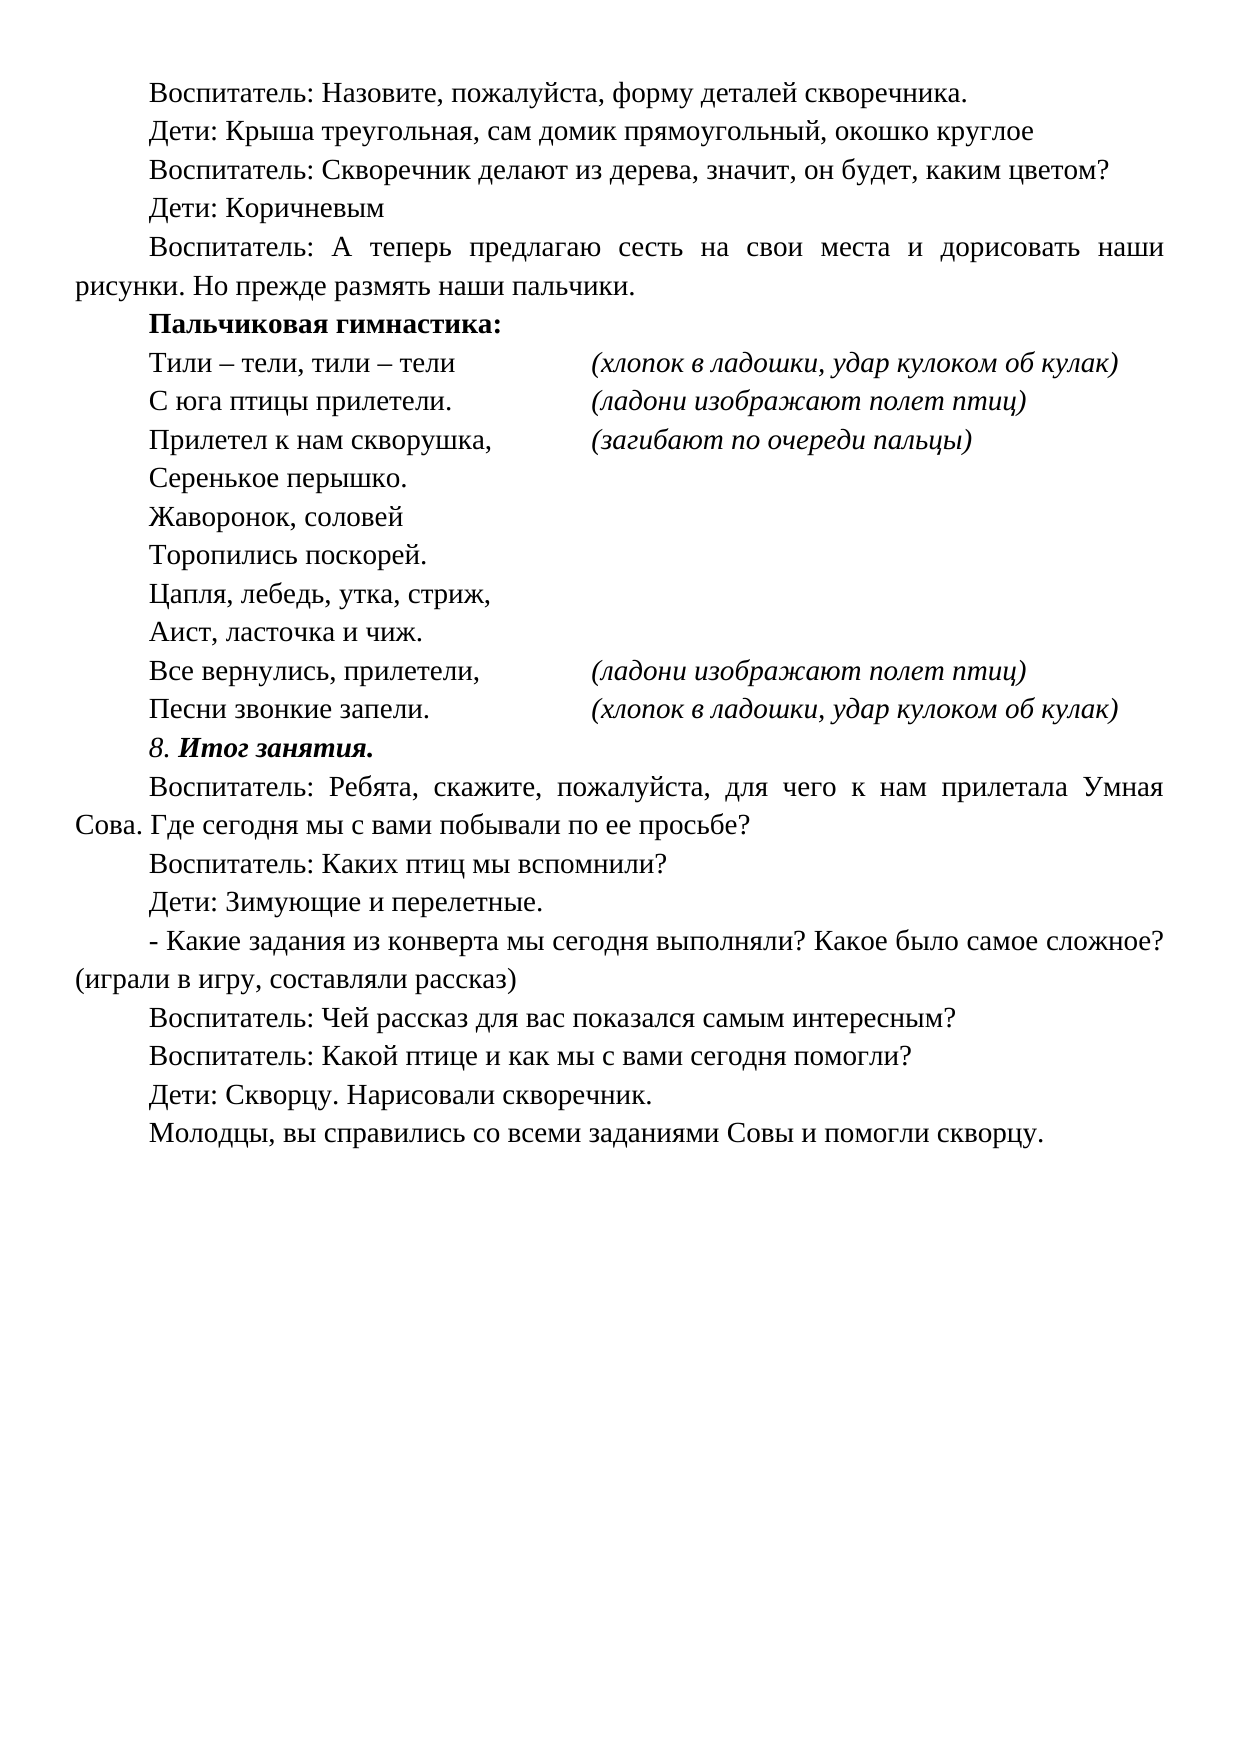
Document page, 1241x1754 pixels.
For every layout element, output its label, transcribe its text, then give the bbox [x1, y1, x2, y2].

text - Какие задания из конверта мы сегодня выполняли? Какое было самое сложное? (играли в игру, составляли рассказ) [75, 923, 1165, 995]
text Воспитатель: А теперь предлагаю сесть на свои места и дорисовать наши рисунки. Но прежде размять наши пальчики. [75, 229, 1165, 301]
text С юга птицы прилетели. (ладони изображают полет птиц) [75, 383, 1165, 417]
text Дети: Крыша треугольная, сам домик прямоугольный, окошко круглое [75, 113, 1165, 147]
text Пальчиковая гимнастика: [75, 306, 1165, 340]
text Воспитатель: Каких птиц мы вспомнили? [75, 846, 1165, 879]
text Воспитатель: Чей рассказ для вас показался самым интересным? [75, 1000, 1165, 1033]
text Воспитатель: Скворечник делают из дерева, значит, он будет, каким цветом? [75, 152, 1165, 186]
text Дети: Зимующие и перелетные. [75, 884, 1165, 918]
text Воспитатель: Какой птице и как мы с вами сегодня помогли? [75, 1038, 1165, 1072]
text Песни звонкие запели. (хлопок в ладошки, удар кулоком об кулак) [75, 692, 1165, 725]
text Цапля, лебедь, утка, стриж, [75, 576, 1165, 609]
text Дети: Скворцу. Нарисовали скворечник. [75, 1077, 1165, 1111]
text Молодцы, вы справились со всеми заданиями Совы и помогли скворцу. [75, 1116, 1165, 1149]
text Воспитатель: Ребята, скажите, пожалуйста, для чего к нам прилетала Умная Сова. Где сегодня мы с вами побывали по ее просьбе? [75, 769, 1165, 841]
text Дети: Коричневым [75, 191, 1165, 224]
text Серенькое перышко. [75, 460, 1165, 494]
text Жаворонок, соловей [75, 499, 1165, 532]
text Тили – тели, тили – тели (хлопок в ладошки, удар кулоком об кулак) [75, 345, 1165, 378]
text Все вернулись, прилетели, (ладони изображают полет птиц) [75, 653, 1165, 687]
text Воспитатель: Назовите, пожалуйста, форму деталей скворечника. [75, 75, 1165, 108]
text Прилетел к нам скворушка, (загибают по очереди пальцы) [75, 422, 1165, 455]
text Аист, ласточка и чиж. [75, 614, 1165, 648]
text Торопились поскорей. [75, 537, 1165, 571]
text 8. Итог занятия. [75, 730, 1165, 764]
